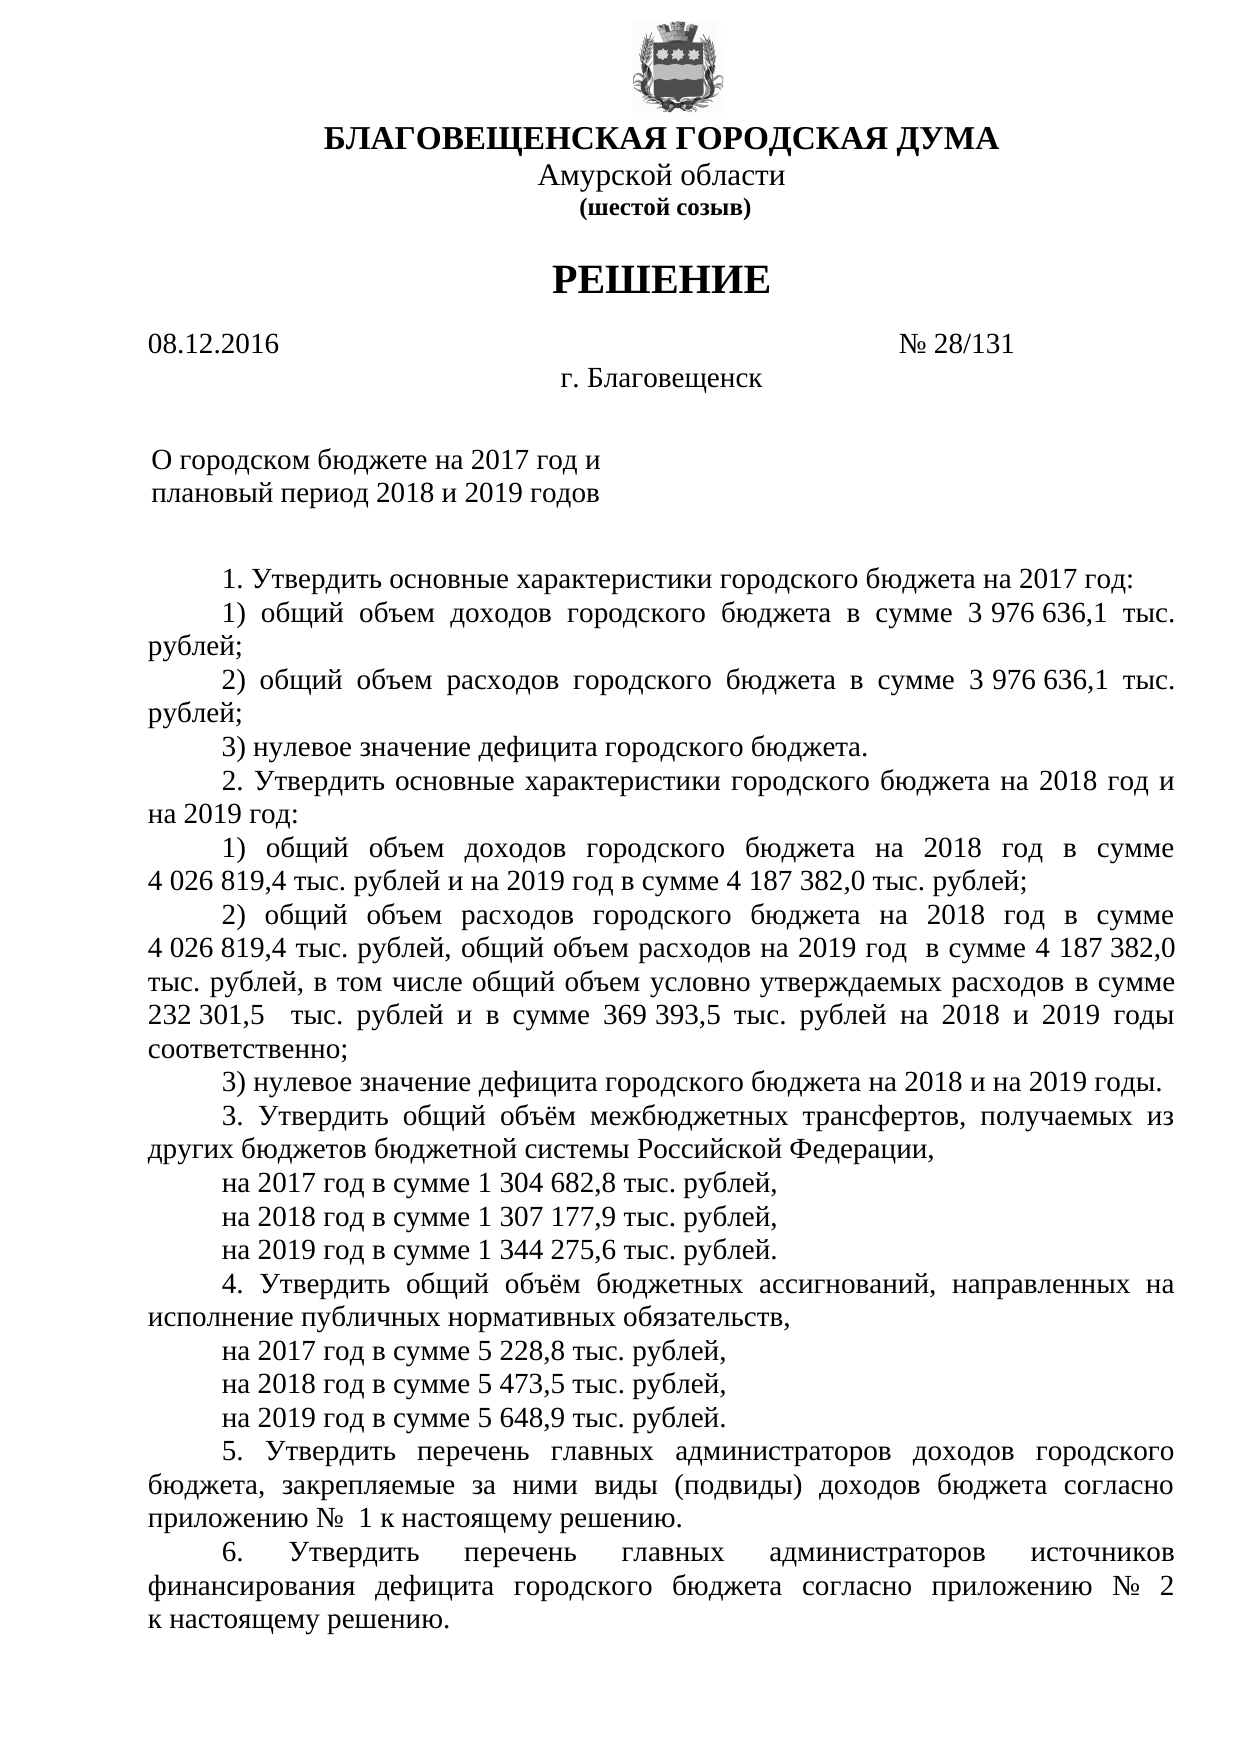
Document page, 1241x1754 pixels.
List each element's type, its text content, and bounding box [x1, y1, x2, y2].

text 4. Утвердить общий объём бюджетных ассигнований, направленных на исполнение публичных нормативных обязательств, [148, 1266, 1175, 1333]
text 3) нулевое значение дефицита городского бюджета на 2018 и на 2019 годы. [148, 1064, 1175, 1098]
text 2) общий объем расходов городского бюджета на 2018 год в сумме 4 026 819,4 тыс. рублей, общий объем расходов на 2019 год в сумме 4 187 382,0 тыс. рублей, в том числе общий объем условно утверждаемых расходов в сумме 232 301,5 тыс. рублей и в сумме 369 393,5 тыс. рублей на 2018 и 2019 годы соответственно; [148, 897, 1175, 1064]
text 1) общий объем доходов городского бюджета в сумме 3 976 636,1 тыс. рублей; [148, 595, 1175, 662]
text 5. Утвердить перечень главных администраторов доходов городского бюджета, закрепляемые за ними виды (подвиды) доходов бюджета согласно приложению № 1 к настоящему решению. [148, 1433, 1175, 1534]
text 6. Утвердить перечень главных администраторов источников финансирования дефицита городского бюджета согласно приложению № 2 к настоящему решению. [148, 1534, 1175, 1635]
title БЛАГОВЕЩЕНСКАЯ ГОРОДСКАЯ ДУМА [148, 118, 1175, 156]
text 3. Утвердить общий объём межбюджетных трансфертов, получаемых из других бюджетов бюджетной системы Российской Федерации, [148, 1098, 1175, 1165]
text г. Благовещенск [148, 360, 1175, 394]
text на 2018 год в сумме 1 307 177,9 тыс. рублей, [148, 1199, 1175, 1232]
text 08.12.2016 № 28/131 [148, 327, 1175, 360]
text на 2017 год в сумме 1 304 682,8 тыс. рублей, [148, 1165, 1175, 1199]
text 3) нулевое значение дефицита городского бюджета. [148, 729, 1175, 763]
text 2) общий объем расходов городского бюджета в сумме 3 976 636,1 тыс. рублей; [148, 662, 1175, 729]
text 1. Утвердить основные характеристики городского бюджета на 2017 год: [148, 561, 1175, 595]
text на 2019 год в сумме 1 344 275,6 тыс. рублей. [148, 1232, 1175, 1266]
text 2. Утвердить основные характеристики городского бюджета на 2018 год и на 2019 год: [148, 763, 1175, 830]
text на 2018 год в сумме 5 473,5 тыс. рублей, [148, 1366, 1175, 1400]
text на 2019 год в сумме 5 648,9 тыс. рублей. [148, 1400, 1175, 1433]
text на 2017 год в сумме 5 228,8 тыс. рублей, [148, 1333, 1175, 1366]
text 1) общий объем доходов городского бюджета на 2018 год в сумме 4 026 819,4 тыс. рублей и на 2019 год в сумме 4 187 382,0 тыс. рублей; [148, 830, 1175, 897]
text Амурской области [148, 156, 1175, 192]
text РЕШЕНИЕ [148, 255, 1175, 303]
text (шестой созыв) [148, 192, 1175, 221]
